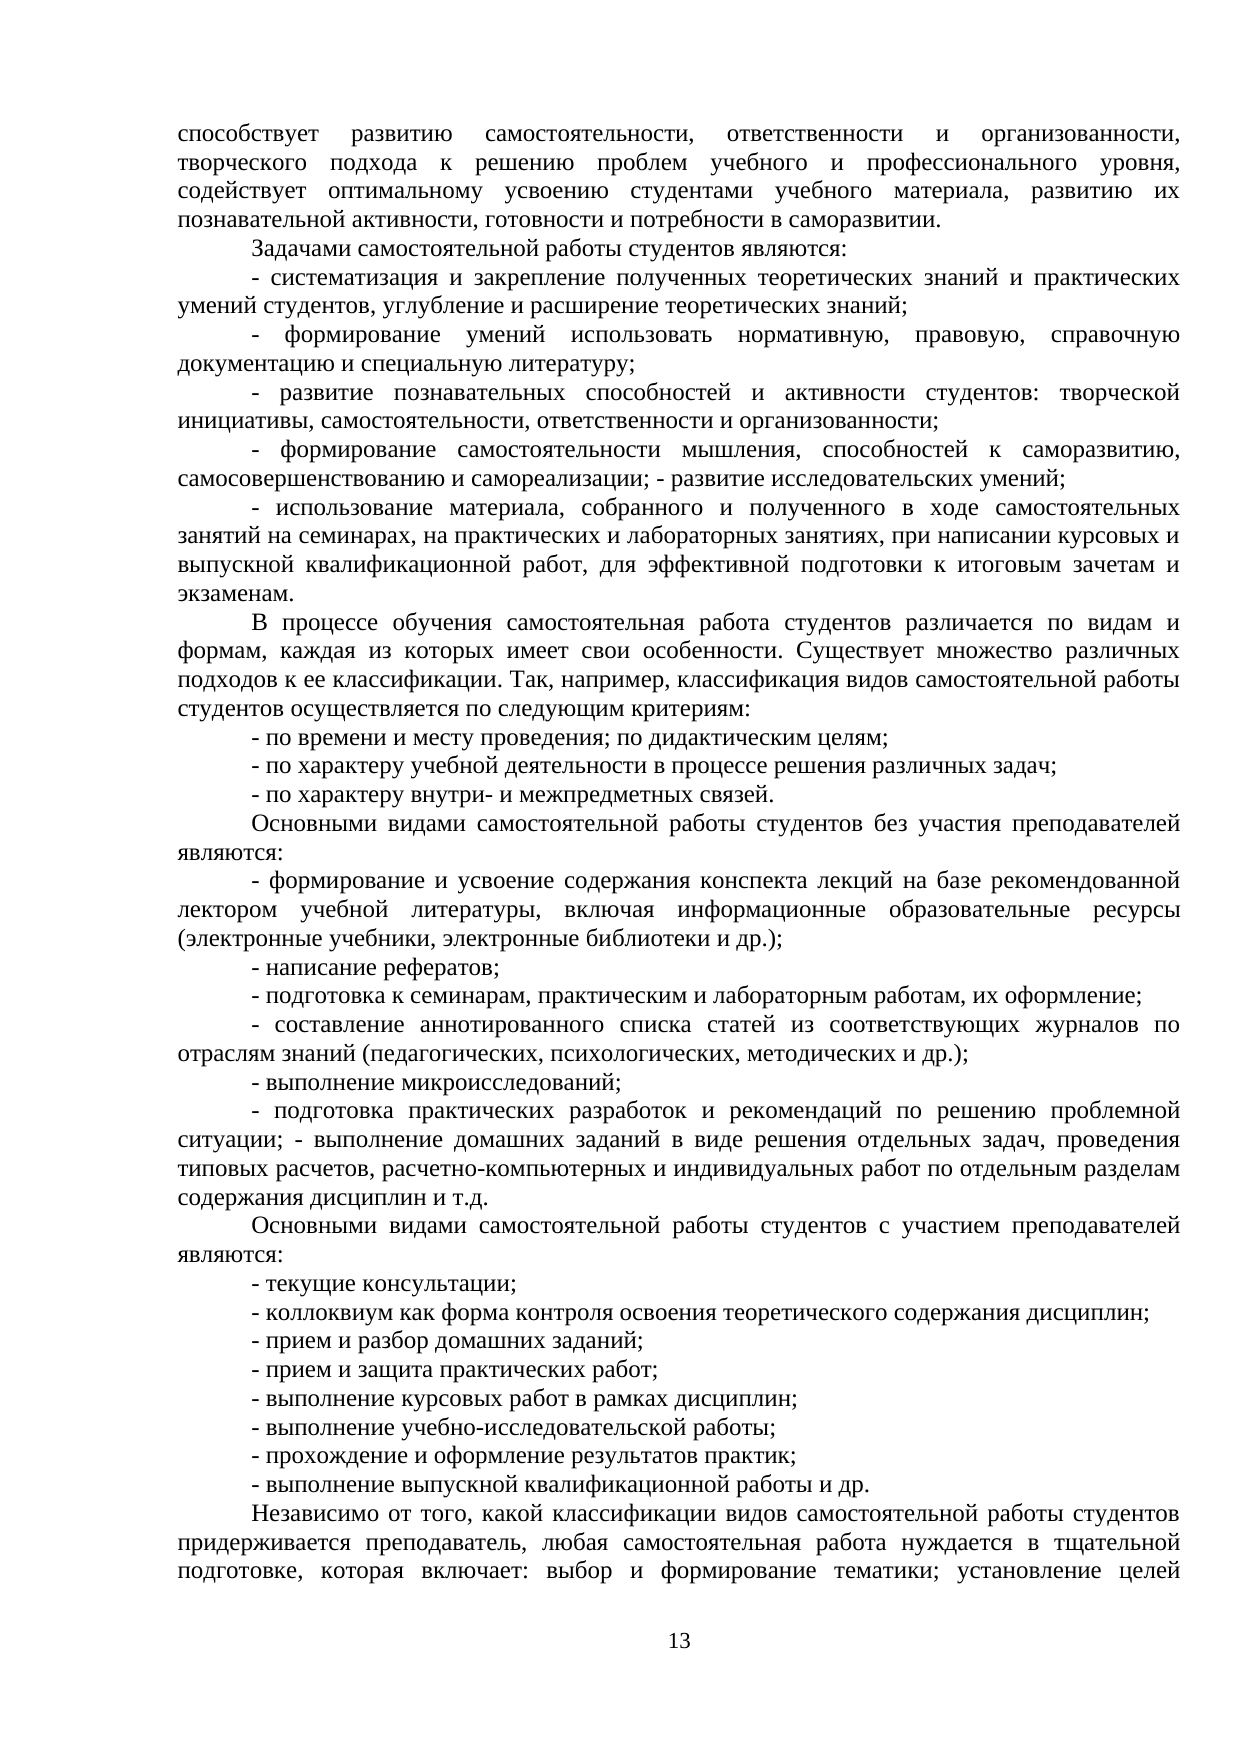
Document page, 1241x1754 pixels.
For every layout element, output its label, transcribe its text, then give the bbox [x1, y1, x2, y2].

text - по характеру внутри- и межпредметных связей. [177, 779, 1181, 808]
text - прием и защита практических работ; [177, 1354, 1181, 1383]
text - развитие познавательных способностей и активности студентов: творческой инициативы, самостоятельности, ответственности и организованности; [177, 377, 1181, 434]
text Задачами самостоятельной работы студентов являются: [177, 233, 1181, 262]
text - подготовка к семинарам, практическим и лабораторным работам, их оформление; [177, 981, 1181, 1009]
text В процессе обучения самостоятельная работа студентов различается по видам и формам, каждая из которых имеет свои особенности. Существует множество различных подходов к ее классификации. Так, например, классификация видов самостоятельной работы студентов осуществляется по следующим критериям: [177, 607, 1181, 722]
text Основными видами самостоятельной работы студентов без участия преподавателей являются: [177, 808, 1181, 866]
text - составление аннотированного списка статей из соответствующих журналов по отраслям знаний (педагогических, психологических, методических и др.); [177, 1009, 1181, 1067]
text - написание рефератов; [177, 952, 1181, 981]
text - выполнение учебно-исследовательской работы; [177, 1412, 1181, 1441]
text - прием и разбор домашних заданий; [177, 1326, 1181, 1354]
text - коллоквиум как форма контроля освоения теоретического содержания дисциплин; [177, 1297, 1181, 1326]
text - подготовка практических разработок и рекомендаций по решению проблемной ситуации; - выполнение домашних заданий в виде решения отдельных задач, проведения типовых расчетов, расчетно-компьютерных и индивидуальных работ по отдельным разделам содержания дисциплин и т.д. [177, 1096, 1181, 1211]
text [177, 118, 1181, 233]
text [177, 1498, 1181, 1584]
text - формирование самостоятельности мышления, способностей к саморазвитию, самосовершенствованию и самореализации; - развитие исследовательских умений; [177, 434, 1181, 492]
text Основными видами самостоятельной работы студентов с участием преподавателей являются: [177, 1211, 1181, 1268]
text - по характеру учебной деятельности в процессе решения различных задач; [177, 751, 1181, 779]
text - выполнение выпускной квалификационной работы и др. [177, 1469, 1181, 1498]
text - формирование и усвоение содержания конспекта лекций на базе рекомендованной лектором учебной литературы, включая информационные образовательные ресурсы (электронные учебники, электронные библиотеки и др.); [177, 866, 1181, 952]
text - по времени и месту проведения; по дидактическим целям; [177, 722, 1181, 751]
text - формирование умений использовать нормативную, правовую, справочную документацию и специальную литературу; [177, 319, 1181, 377]
text - выполнение курсовых работ в рамках дисциплин; [177, 1383, 1181, 1412]
text - систематизация и закрепление полученных теоретических знаний и практических умений студентов, углубление и расширение теоретических знаний; [177, 262, 1181, 319]
text - текущие консультации; [177, 1268, 1181, 1297]
text - выполнение микроисследований; [177, 1067, 1181, 1096]
text - прохождение и оформление результатов практик; [177, 1441, 1181, 1469]
text - использование материала, собранного и полученного в ходе самостоятельных занятий на семинарах, на практических и лабораторных занятиях, при написании курсовых и выпускной квалификационной работ, для эффективной подготовки к итоговым зачетам и экзаменам. [177, 492, 1181, 607]
